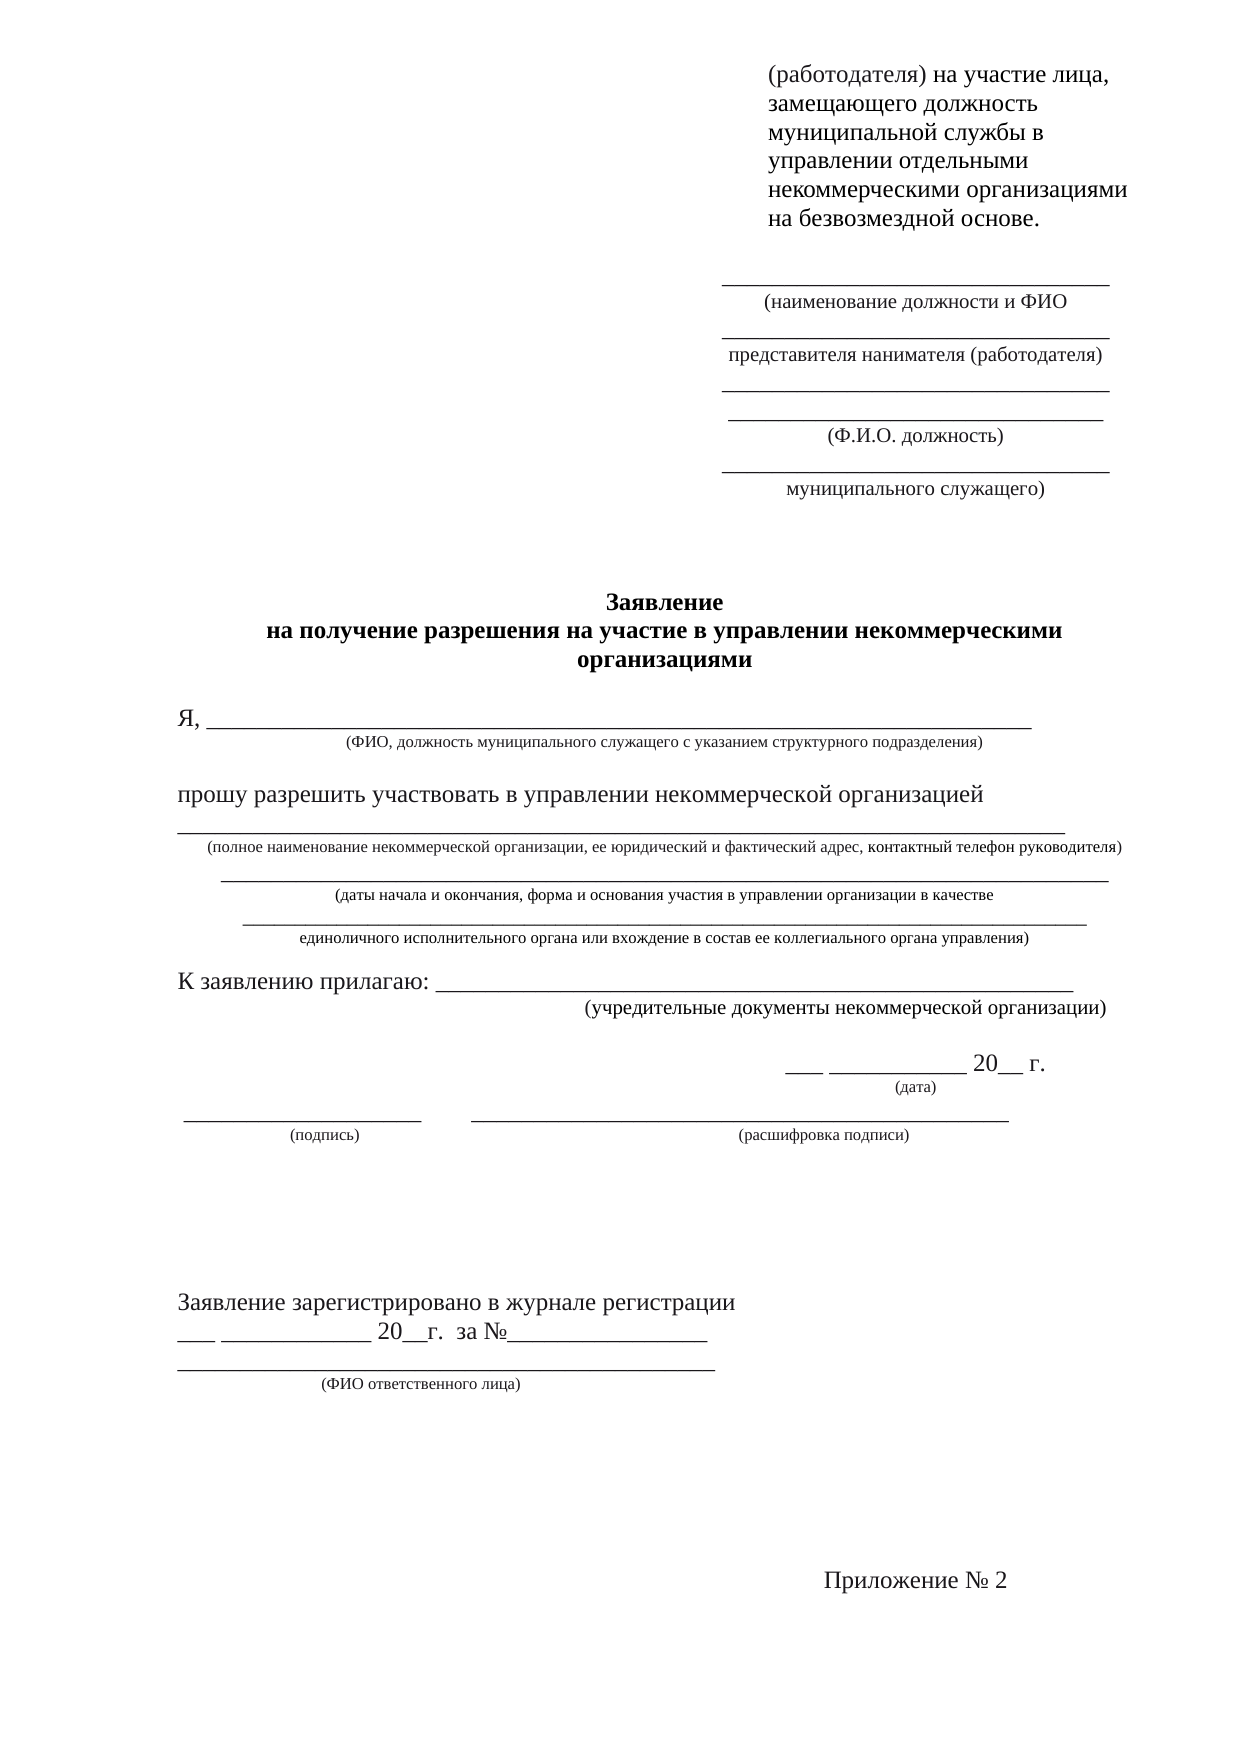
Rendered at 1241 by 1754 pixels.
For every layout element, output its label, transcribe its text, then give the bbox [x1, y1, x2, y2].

text ___ ____________ 20__г. за №________________ [177, 1316, 1152, 1345]
text прошу разрешить участвовать в управлении некоммерческой организацией [177, 779, 1152, 808]
text (подпись) (расшифровка подписи) [177, 1124, 1152, 1144]
text (даты начала и окончания, форма и основания участия в управлении организации в качестве [177, 885, 1152, 904]
text _______________________________________________________________________ [177, 856, 1152, 885]
text _______________________________ [679, 260, 1152, 289]
text представителя нанимателя (работодателя) [679, 342, 1152, 366]
text Заявление зарегистрировано в журнале регистрации [177, 1287, 1152, 1316]
text (учредительные документы некоммерческой организации) [177, 995, 1152, 1019]
text единоличного исполнительного органа или вхождение в состав ее коллегиального органа управления) [177, 928, 1152, 947]
text ___ ___________ 20__ г. [679, 1048, 1152, 1077]
text _______________________________ [679, 447, 1152, 476]
text Заявление [177, 587, 1152, 615]
text К заявлению прилагаю: ___________________________________________________ [177, 966, 1152, 995]
text муниципального служащего) [679, 476, 1152, 500]
text (наименование должности и ФИО [679, 289, 1152, 313]
text _______________________________________________________________________ [177, 808, 1152, 837]
text на получение разрешения на участие в управлении некоммерческими организациями [177, 615, 1152, 673]
text (полное наименование некоммерческой организации, ее юридический и фактический адрес, контактный телефон руководителя) [177, 837, 1152, 856]
text Я, __________________________________________________________________ [177, 703, 1152, 731]
text _______________________________ [679, 366, 1152, 395]
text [768, 59, 1152, 232]
text Приложение № 2 [679, 1565, 1152, 1594]
text (дата) [679, 1077, 1152, 1096]
text (Ф.И.О. должность) [679, 423, 1152, 447]
text (ФИО ответственного лица) [177, 1374, 1152, 1393]
text _________________________________________________________________________________ [177, 904, 1152, 928]
text ___________________ ___________________________________________ [177, 1096, 1152, 1124]
text (ФИО, должность муниципального служащего с указанием структурного подразделения) [177, 731, 1152, 751]
text ___________________________________________ [177, 1345, 1152, 1374]
text ______________________________ [679, 395, 1152, 423]
text _______________________________ [679, 313, 1152, 342]
